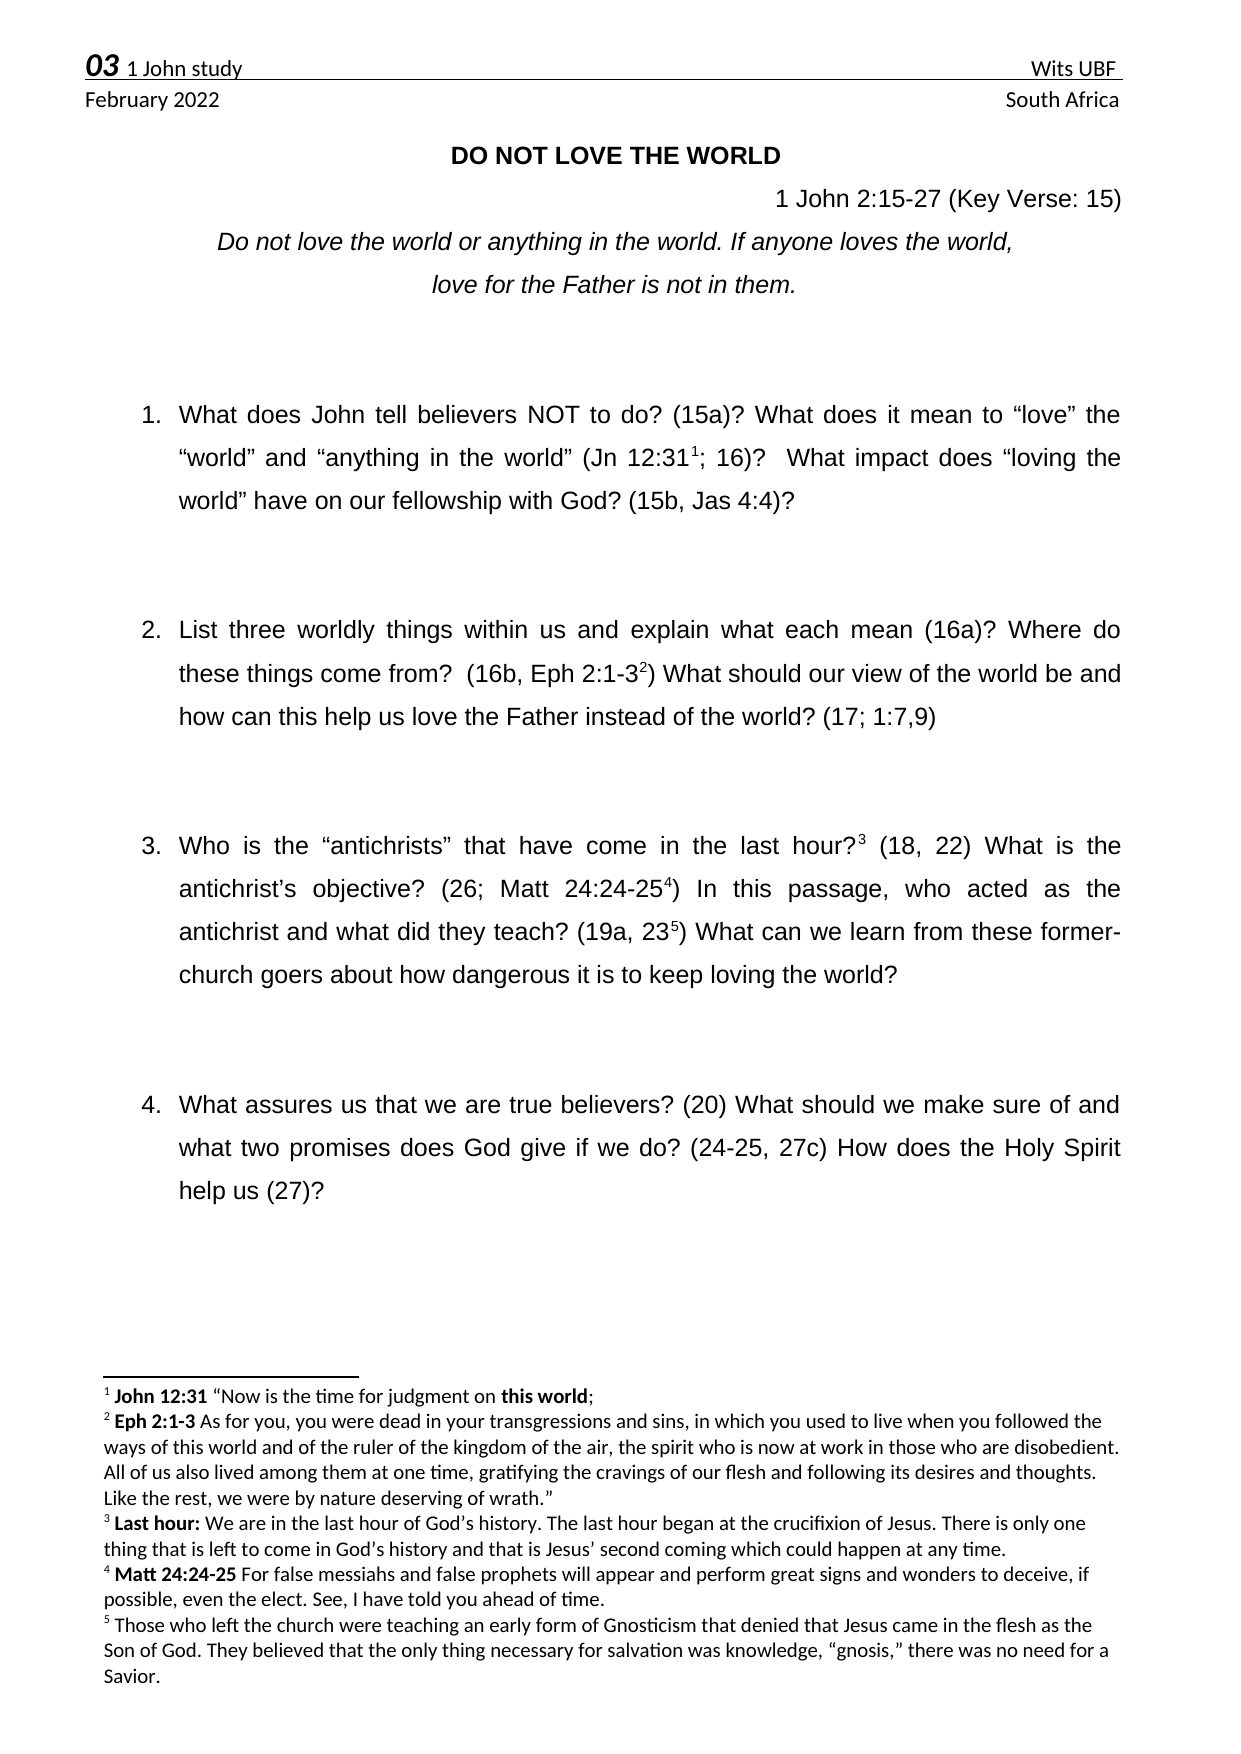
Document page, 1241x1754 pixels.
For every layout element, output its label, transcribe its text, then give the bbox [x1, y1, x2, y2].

text Do not love the world or anything in the world. If anyone loves the world, [109, 227, 1122, 256]
text 1 John 2:15-27 (Key Verse: 15) [109, 184, 1122, 213]
list What does John tell believers NOT to do? (15a)? What does it mean to “love” the “world” and “anything in the world” (Jn 12:31; 16)? What impact does “loving the world” have on our fellowship with God? (15b, Jas 4:4)? [141, 400, 1122, 515]
list What assures us that we are true believers? (20) What should we make sure of and what two promises does God give if we do? (24-25, 27c) How does the Holy Spirit help us (27)? [141, 1090, 1122, 1205]
list List three worldly things within us and explain what each mean (16a)? Where do these things come from? (16b, Eph 2:1-3) What should our view of the world be and how can this help us love the Father instead of the world? (17; 1:7,9) [141, 616, 1122, 731]
text love for the Father is not in them. [109, 271, 1122, 299]
text DO NOT LOVE THE WORLD [109, 141, 1122, 170]
list Who is the “antichrists” that have come in the last hour? (18, 22) What is the antichrist’s objective? (26; Matt 24:24-25) In this passage, who acted as the antichrist and what did they teach? (19a, 23) What can we learn from these former-church goers about how dangerous it is to keep loving the world? [141, 831, 1122, 989]
